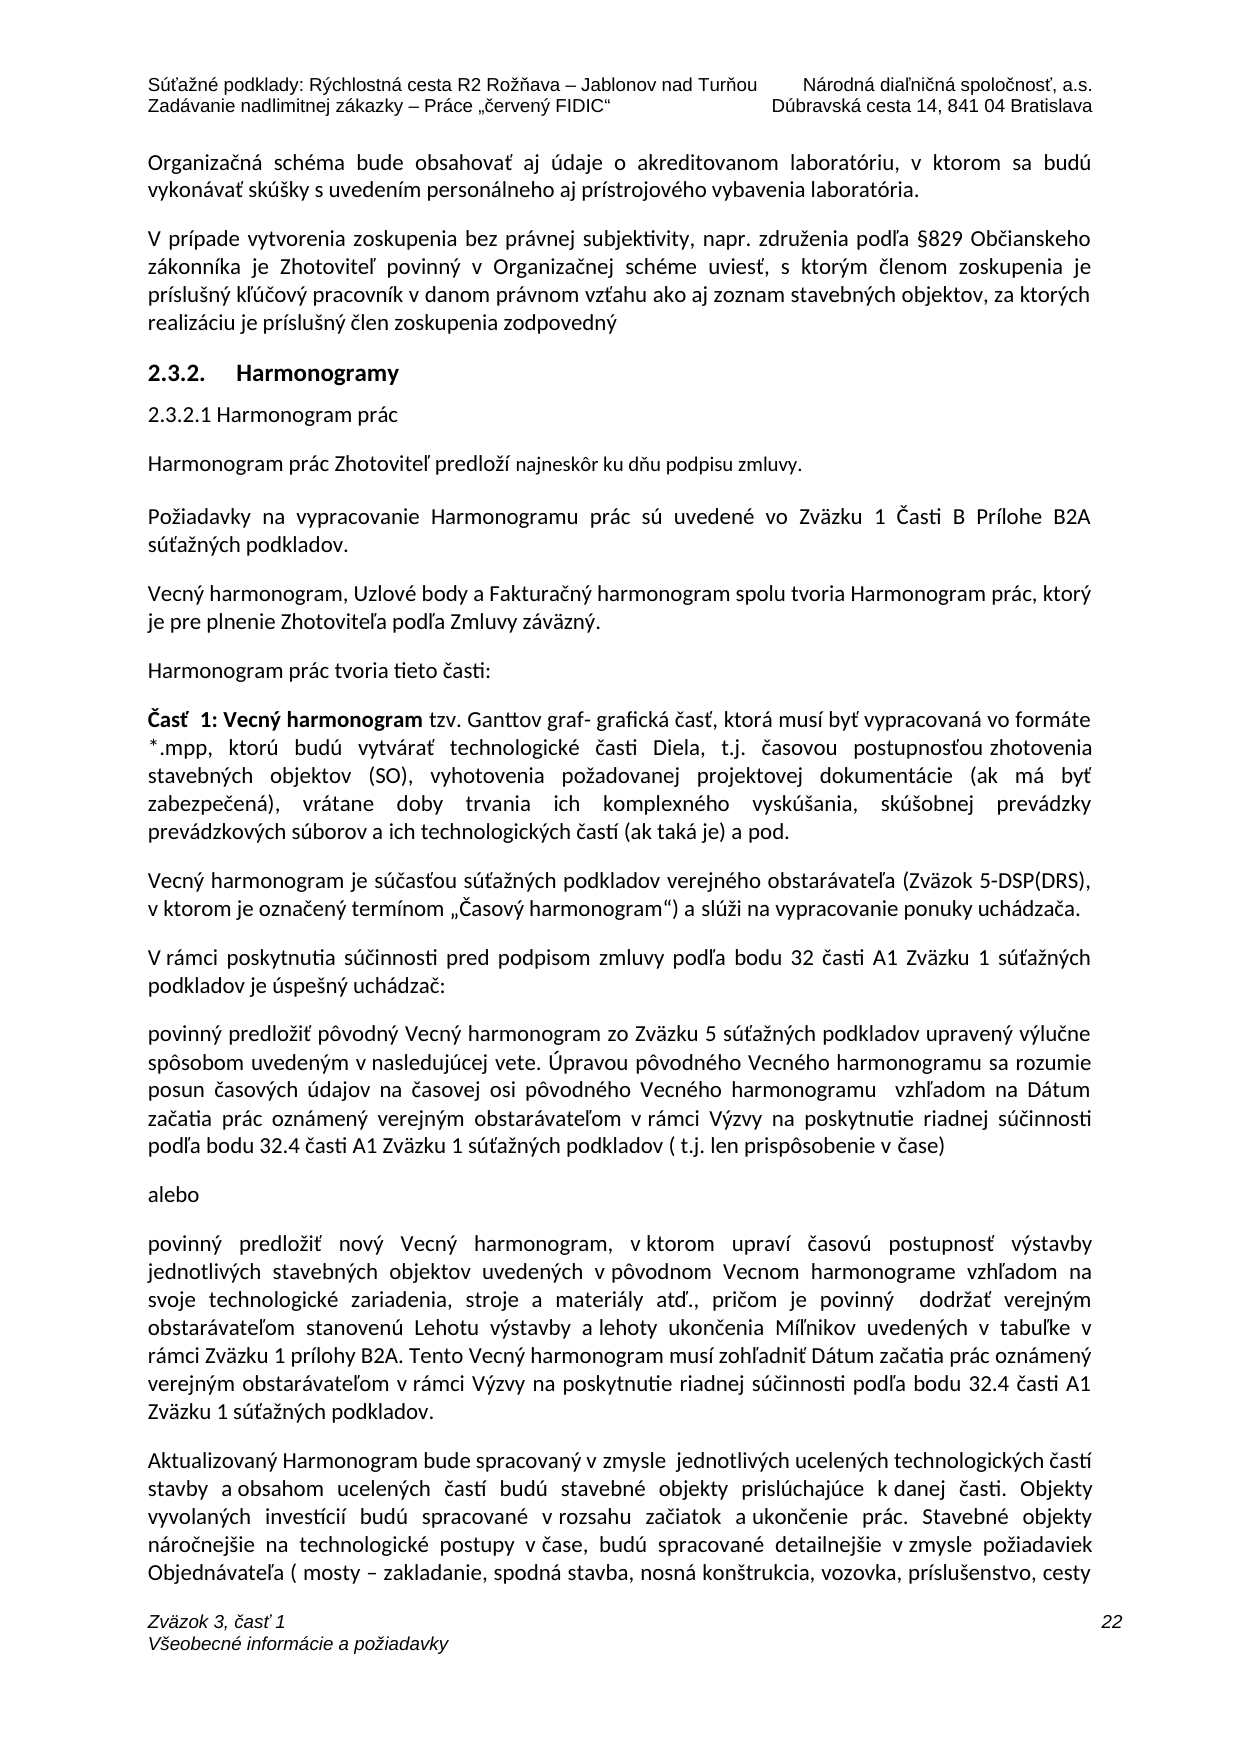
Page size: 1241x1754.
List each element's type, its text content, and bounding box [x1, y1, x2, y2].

list 2.3.2.1 Harmonogram prác [148, 400, 1093, 428]
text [148, 1446, 1093, 1586]
text Organizačná schéma bude obsahovať aj údaje o akreditovanom laboratóriu, v ktorom sa budú vykonávať skúšky s uvedením personálneho aj prístrojového vybavenia laboratória. [148, 148, 1093, 204]
text Časť 1: Vecný harmonogram tzv. Ganttov graf- grafická časť, ktorá musí byť vypracovaná vo formáte *.mpp, ktorú budú vytvárať technologické časti Diela, t.j. časovou postupnosťou zhotovenia stavebných objektov (SO), vyhotovenia požadovanej projektovej dokumentácie (ak má byť zabezpečená), vrátane doby trvania ich komplexného vyskúšania, skúšobnej prevádzky prevádzkových súborov a ich technologických častí (ak taká je) a pod. [148, 705, 1093, 845]
text V prípade vytvorenia zoskupenia bez právnej subjektivity, napr. združenia podľa §829 Občianskeho zákonníka je Zhotoviteľ povinný v Organizačnej schéme uviesť, s ktorým členom zoskupenia je príslušný kľúčový pracovník v danom právnom vzťahu ako aj zoznam stavebných objektov, za ktorých realizáciu je príslušný člen zoskupenia zodpovedný [148, 224, 1093, 337]
text Harmonogram prác Zhotoviteľ predloží najneskôr ku dňu podpisu zmluvy. [148, 449, 1093, 477]
text V rámci poskytnutia súčinnosti pred podpisom zmluvy podľa bodu 32 časti A1 Zväzku 1 súťažných podkladov je úspešný uchádzač: [148, 943, 1093, 999]
text alebo [148, 1181, 1093, 1208]
text povinný predložiť pôvodný Vecný harmonogram zo Zväzku 5 súťažných podkladov upravený výlučne spôsobom uvedeným v nasledujúcej vete. Úpravou pôvodného Vecného harmonogramu sa rozumie posun časových údajov na časovej osi pôvodného Vecného harmonogramu vzhľadom na Dátum začatia prác oznámený verejným obstarávateľom v rámci Výzvy na poskytnutie riadnej súčinnosti podľa bodu 32.4 časti A1 Zväzku 1 súťažných podkladov ( t.j. len prispôsobenie v čase) [148, 1019, 1093, 1160]
text Vecný harmonogram je súčasťou súťažných podkladov verejného obstarávateľa (Zväzok 5-DSP(DRS), v ktorom je označený termínom „Časový harmonogram“) a slúži na vypracovanie ponuky uchádzača. [148, 866, 1093, 922]
text Požiadavky na vypracovanie Harmonogramu prác sú uvedené vo Zväzku 1 Časti B Prílohe B2A súťažných podkladov. [148, 502, 1093, 558]
text Vecný harmonogram, Uzlové body a Fakturačný harmonogram spolu tvoria Harmonogram prác, ktorý je pre plnenie Zhotoviteľa podľa Zmluvy záväzný. [148, 579, 1093, 635]
subtitle Harmonogramy [148, 357, 1093, 388]
text Harmonogram prác tvoria tieto časti: [148, 656, 1093, 684]
text povinný predložiť nový Vecný harmonogram, v ktorom upraví časovú postupnosť výstavby jednotlivých stavebných objektov uvedených v pôvodnom Vecnom harmonograme vzhľadom na svoje technologické zariadenia, stroje a materiály atď., pričom je povinný dodržať verejným obstarávateľom stanovenú Lehotu výstavby a lehoty ukončenia Míľnikov uvedených v tabuľke v rámci Zväzku 1 prílohy B2A. Tento Vecný harmonogram musí zohľadniť Dátum začatia prác oznámený verejným obstarávateľom v rámci Výzvy na poskytnutie riadnej súčinnosti podľa bodu 32.4 časti A1 Zväzku 1 súťažných podkladov. [148, 1229, 1093, 1426]
